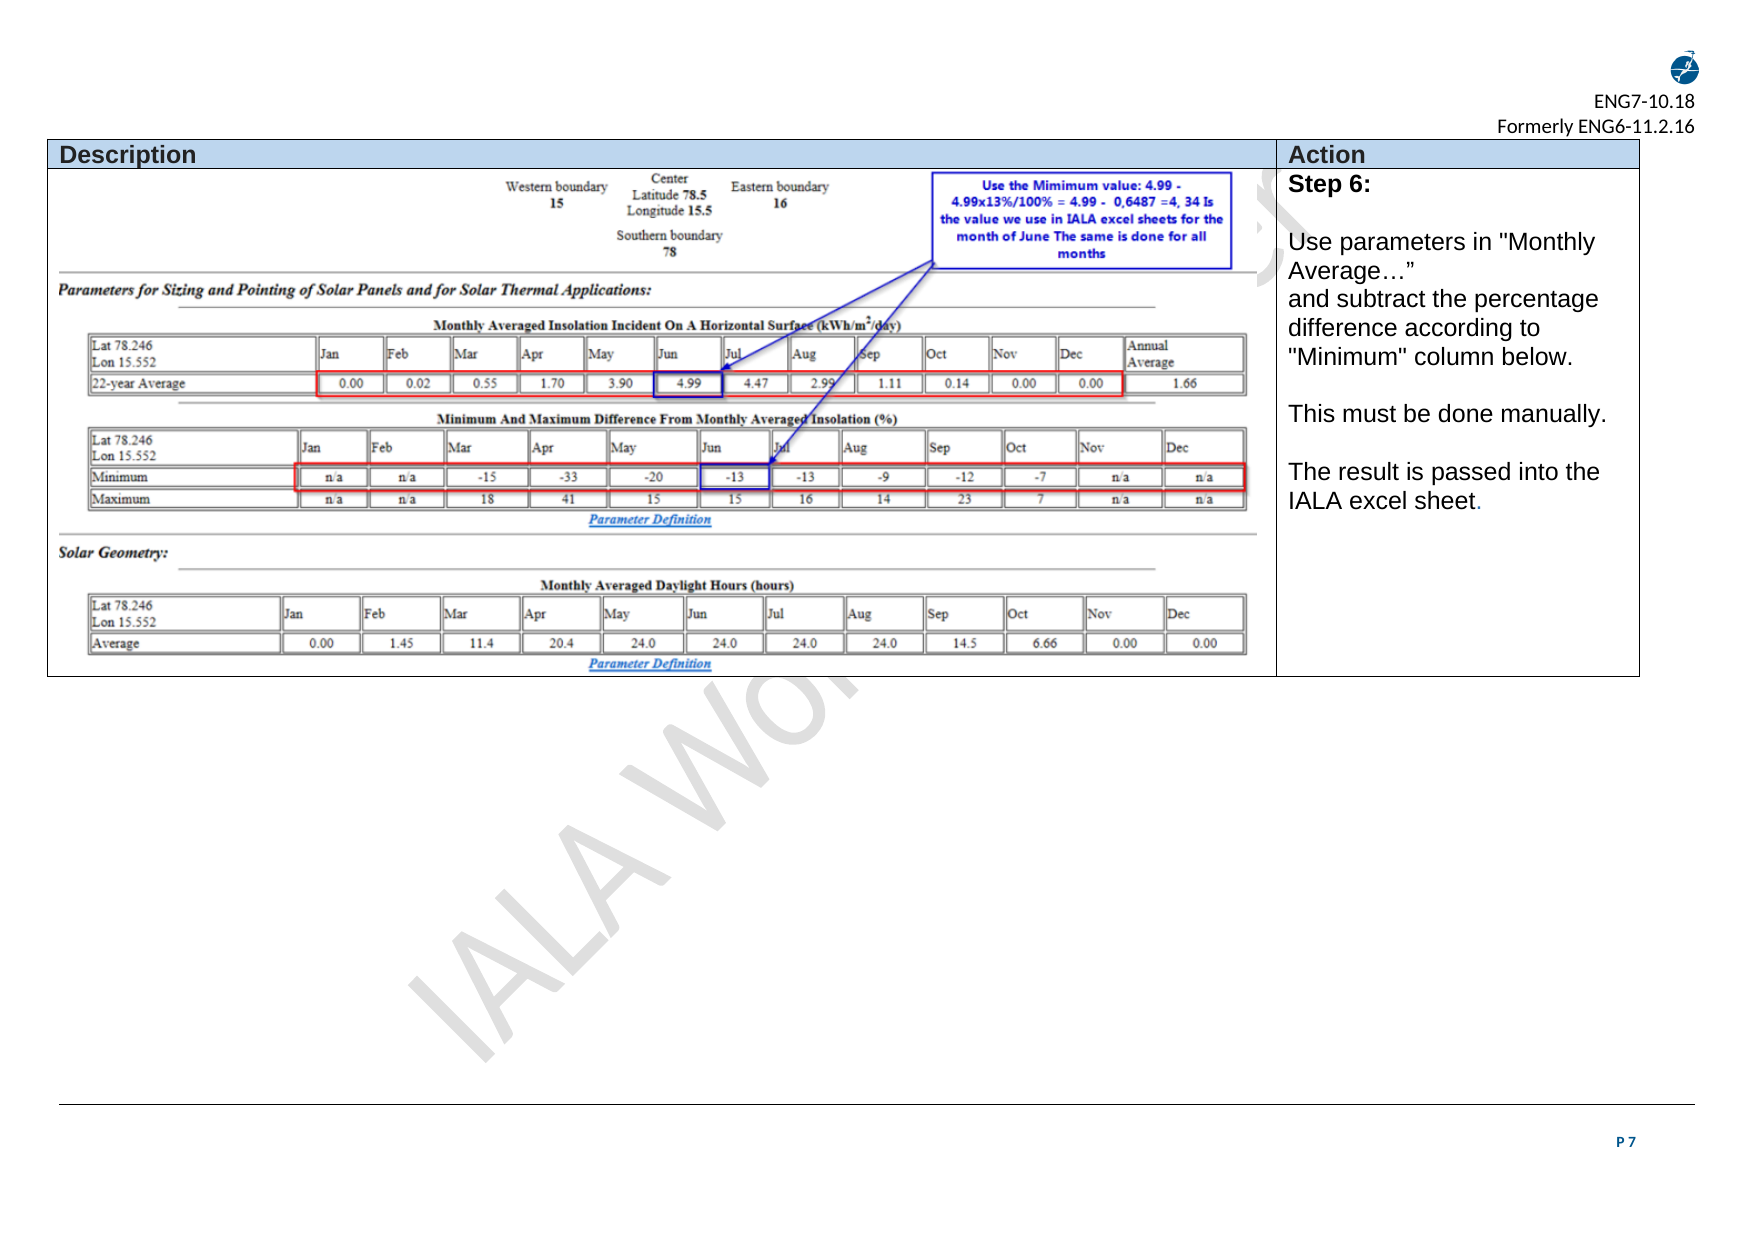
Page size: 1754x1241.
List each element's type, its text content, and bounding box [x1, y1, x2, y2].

table_cell [1257, 169, 1276, 676]
table_cell [48, 169, 59, 676]
picture [59, 169, 1257, 676]
table_cell Step 6: Use parameters in "Monthly Average…” and subtract the percentage difference according to "Minimum" column below. This must be done manually. The result is passed into the IALA excel sheet. [1277, 169, 1639, 676]
picture [1639, 0, 1754, 119]
table_header Action [1277, 140, 1639, 168]
table_header Description [48, 140, 1276, 168]
